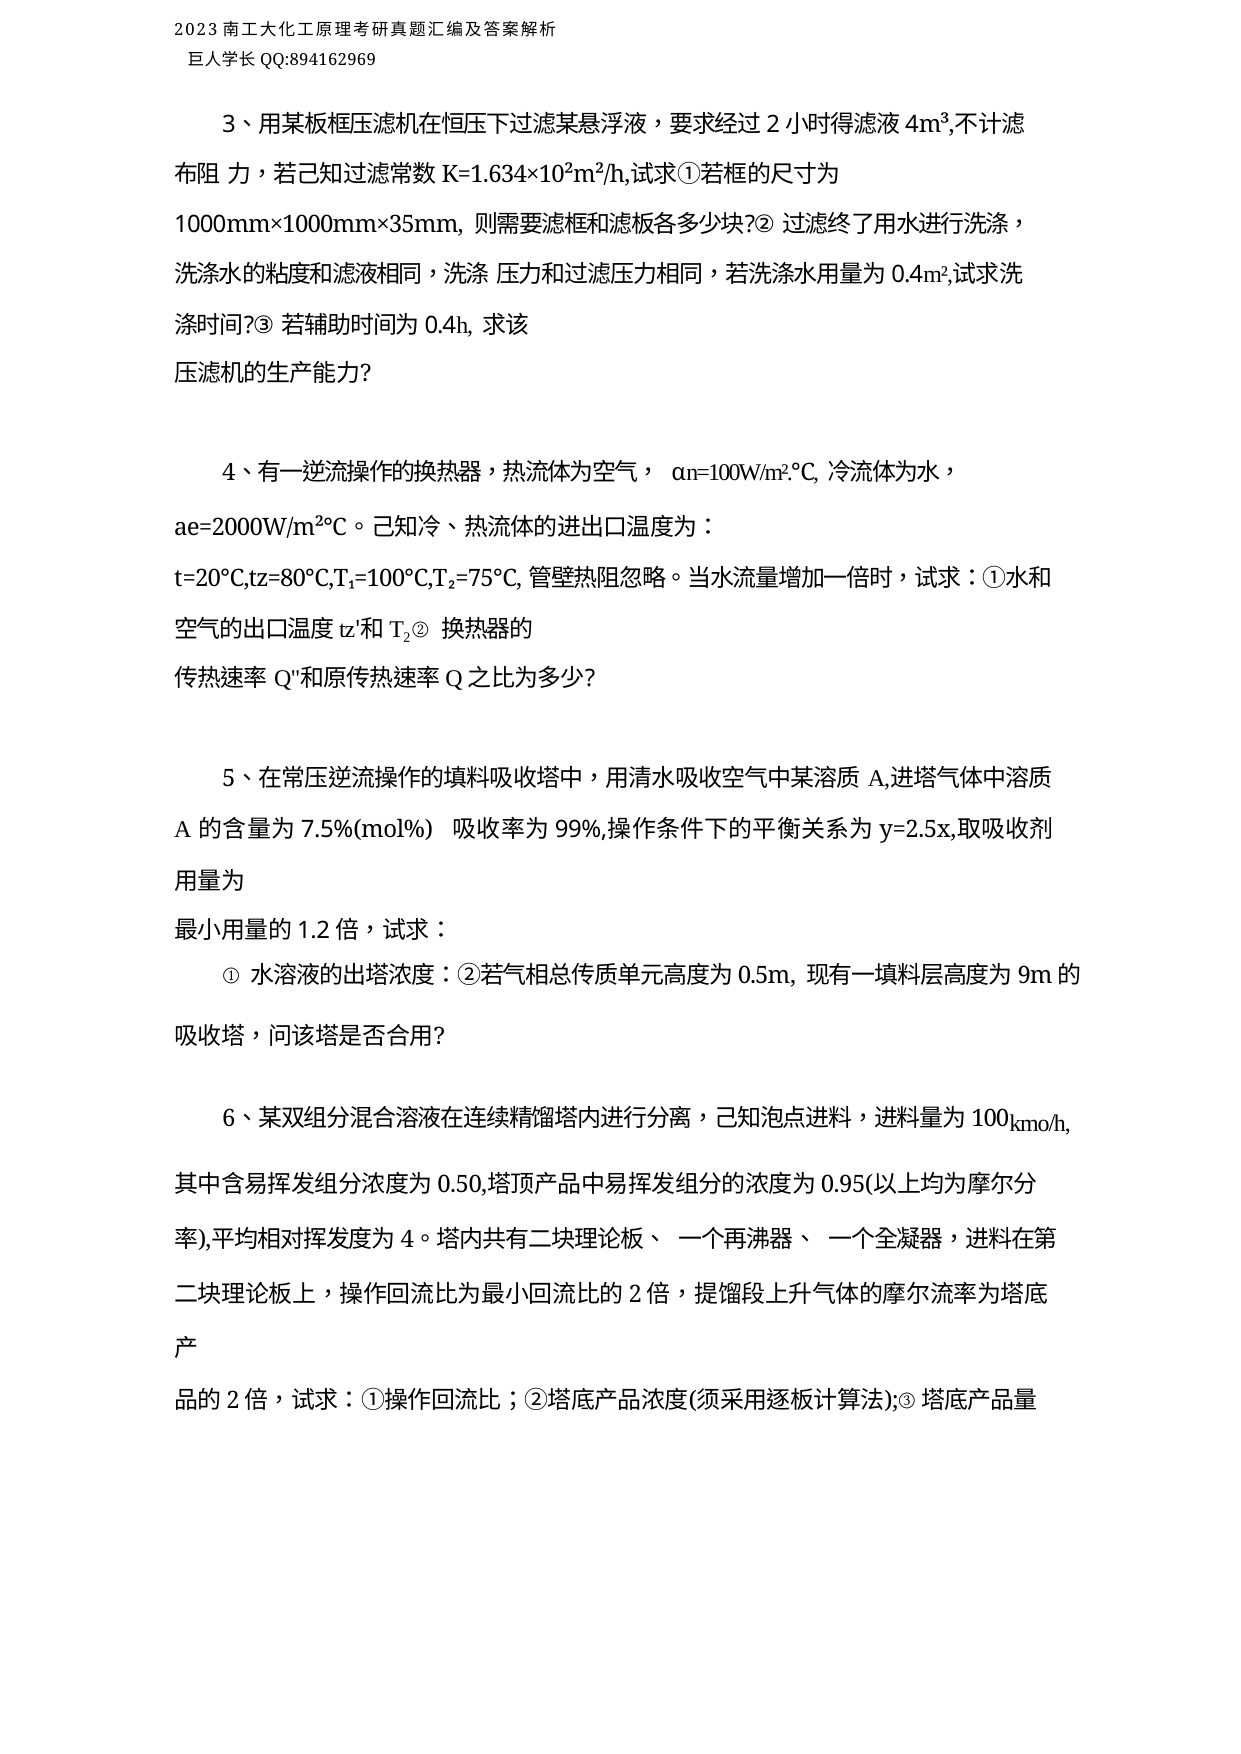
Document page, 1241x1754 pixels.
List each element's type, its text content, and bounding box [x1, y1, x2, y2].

text ①水溶液的出塔浓度：②若气相总传质单元高度为0.5m, 现有一填料层高度为9m 的 [222, 971, 1194, 1021]
text 3、用某板框压滤机在恒压下过滤某悬浮液，要求经过2小时得滤液4m³,不计滤布阻 力，若己知过滤常数K=1.634×10²m²/h,试求①若框的尺寸为1000mm×1000mm×35mm, 则需要滤框和滤板各多少块?②过滤终了用水进行洗涤，洗涤水的粘度和滤液相同，洗涤 压力和过滤压力相同，若洗涤水用量为0.4m²,试求洗涤时间?③若辅助时间为0.4h, 求该 [174, 107, 1040, 340]
text 传热速率 Q"和原传热速率Q 之比为多少? [174, 663, 1194, 692]
text 最小用量的1.2倍，试求： [174, 916, 1194, 944]
text 品的2倍，试求：①操作回流比；②塔底产品浓度(须采用逐板计算法);③塔底产品量 [174, 1385, 1194, 1414]
text 5、在常压逆流操作的填料吸收塔中，用清水吸收空气中某溶质A,进塔气体中溶质A 的含量为7.5%(mol%) 吸收率为99%,操作条件下的平衡关系为y=2.5x,取吸收剂用量为 [174, 760, 1054, 896]
text 巨人学长 QQ:894162969 [187, 49, 1194, 69]
text 其中含易挥发组分浓度为0.50,塔顶产品中易挥发组分的浓度为0.95(以上均为摩尔分 [174, 1169, 1194, 1198]
text 6、某双组分混合溶液在连续精馏塔内进行分离，己知泡点进料，进料量为100kmo/h, [222, 1115, 1194, 1169]
text 率),平均相对挥发度为4。塔内共有二块理论板、 一个再沸器、 一个全凝器，进料在第 二块理论板上，操作回流比为最小回流比的2倍，提馏段上升气体的摩尔流率为塔底产 [174, 1222, 1065, 1363]
text 压滤机的生产能力? [174, 358, 1194, 387]
text 2023南工大化工原理考研真题汇编及答案解析 [174, 23, 1194, 49]
text ae=2000W/m²°C。己知冷、热流体的进出口温度为：t=20℃,tz=80℃,T₁=100℃,T₂=75℃, 管壁热阻忽略。当水流量增加一倍时，试求：①水和空气的出口温度tz'和T₂② 换热器的 [174, 509, 1055, 644]
text 吸收塔，问该塔是否合用? [174, 1021, 1194, 1051]
text 4、有一逆流操作的换热器，热流体为空气， αn=100W/m².℃, 冷流体为水， [222, 457, 1194, 486]
